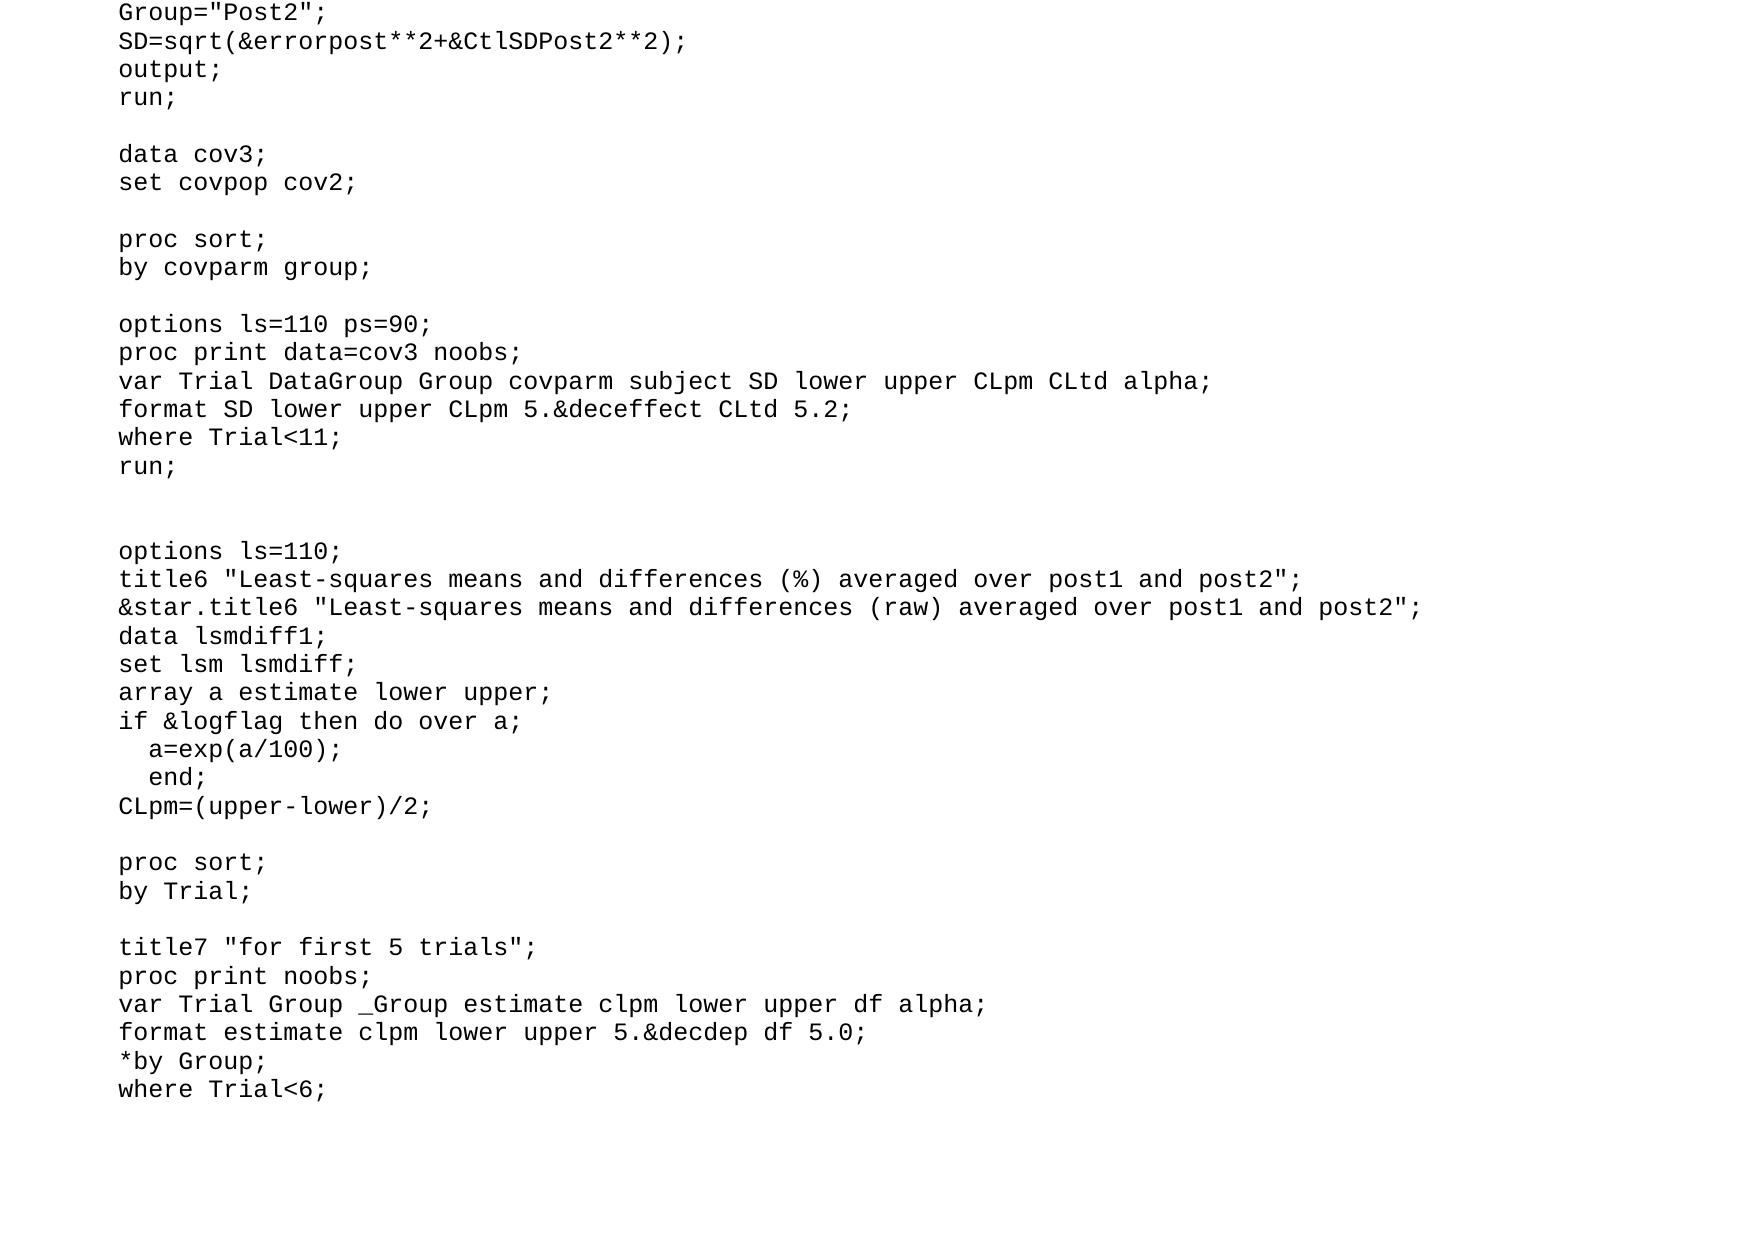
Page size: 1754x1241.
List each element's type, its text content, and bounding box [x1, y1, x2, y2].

text options ls=110 ps=90; [118, 312, 1754, 340]
text data lsmdiff1; [118, 623, 1754, 652]
text title6 "Least-squares means and differences (%) averaged over post1 and post2"; [118, 567, 1754, 595]
text CLpm=(upper-lower)/2; [118, 793, 1754, 822]
text SD=sqrt(&errorpost**2+&CtlSDPost2**2); [118, 28, 1730, 57]
text format estimate clpm lower upper 5.&decdep df 5.0; [118, 1020, 1754, 1048]
text run; [118, 453, 1754, 482]
text end; [118, 765, 1754, 793]
text data cov3; [118, 142, 1730, 170]
text &star.title6 "Least-squares means and differences (raw) averaged over post1 and post2"; [118, 595, 1754, 623]
text proc sort; [118, 850, 1754, 878]
text proc print noobs; [118, 963, 1754, 992]
text var Trial Group _Group estimate clpm lower upper df alpha; [118, 992, 1754, 1020]
text where Trial<6; [118, 1077, 1754, 1105]
text proc print data=cov3 noobs; [118, 340, 1754, 368]
text a=exp(a/100); [118, 737, 1754, 765]
text set lsm lsmdiff; [118, 652, 1754, 680]
text set covpop cov2; [118, 170, 1730, 198]
text format SD lower upper CLpm 5.&deceffect CLtd 5.2; [118, 397, 1754, 425]
text if &logflag then do over a; [118, 708, 1754, 737]
text *by Group; [118, 1048, 1754, 1077]
text Group="Post2"; [118, 0, 1730, 28]
text run; [118, 85, 1730, 113]
text proc sort; [118, 227, 1730, 255]
text by covparm group; [118, 255, 1730, 283]
text output; [118, 57, 1730, 85]
text array a estimate lower upper; [118, 680, 1754, 708]
text by Trial; [118, 878, 1754, 907]
text where Trial<11; [118, 425, 1754, 453]
text title7 "for first 5 trials"; [118, 935, 1754, 963]
text var Trial DataGroup Group covparm subject SD lower upper CLpm CLtd alpha; [118, 368, 1754, 397]
text options ls=110; [118, 538, 1754, 567]
